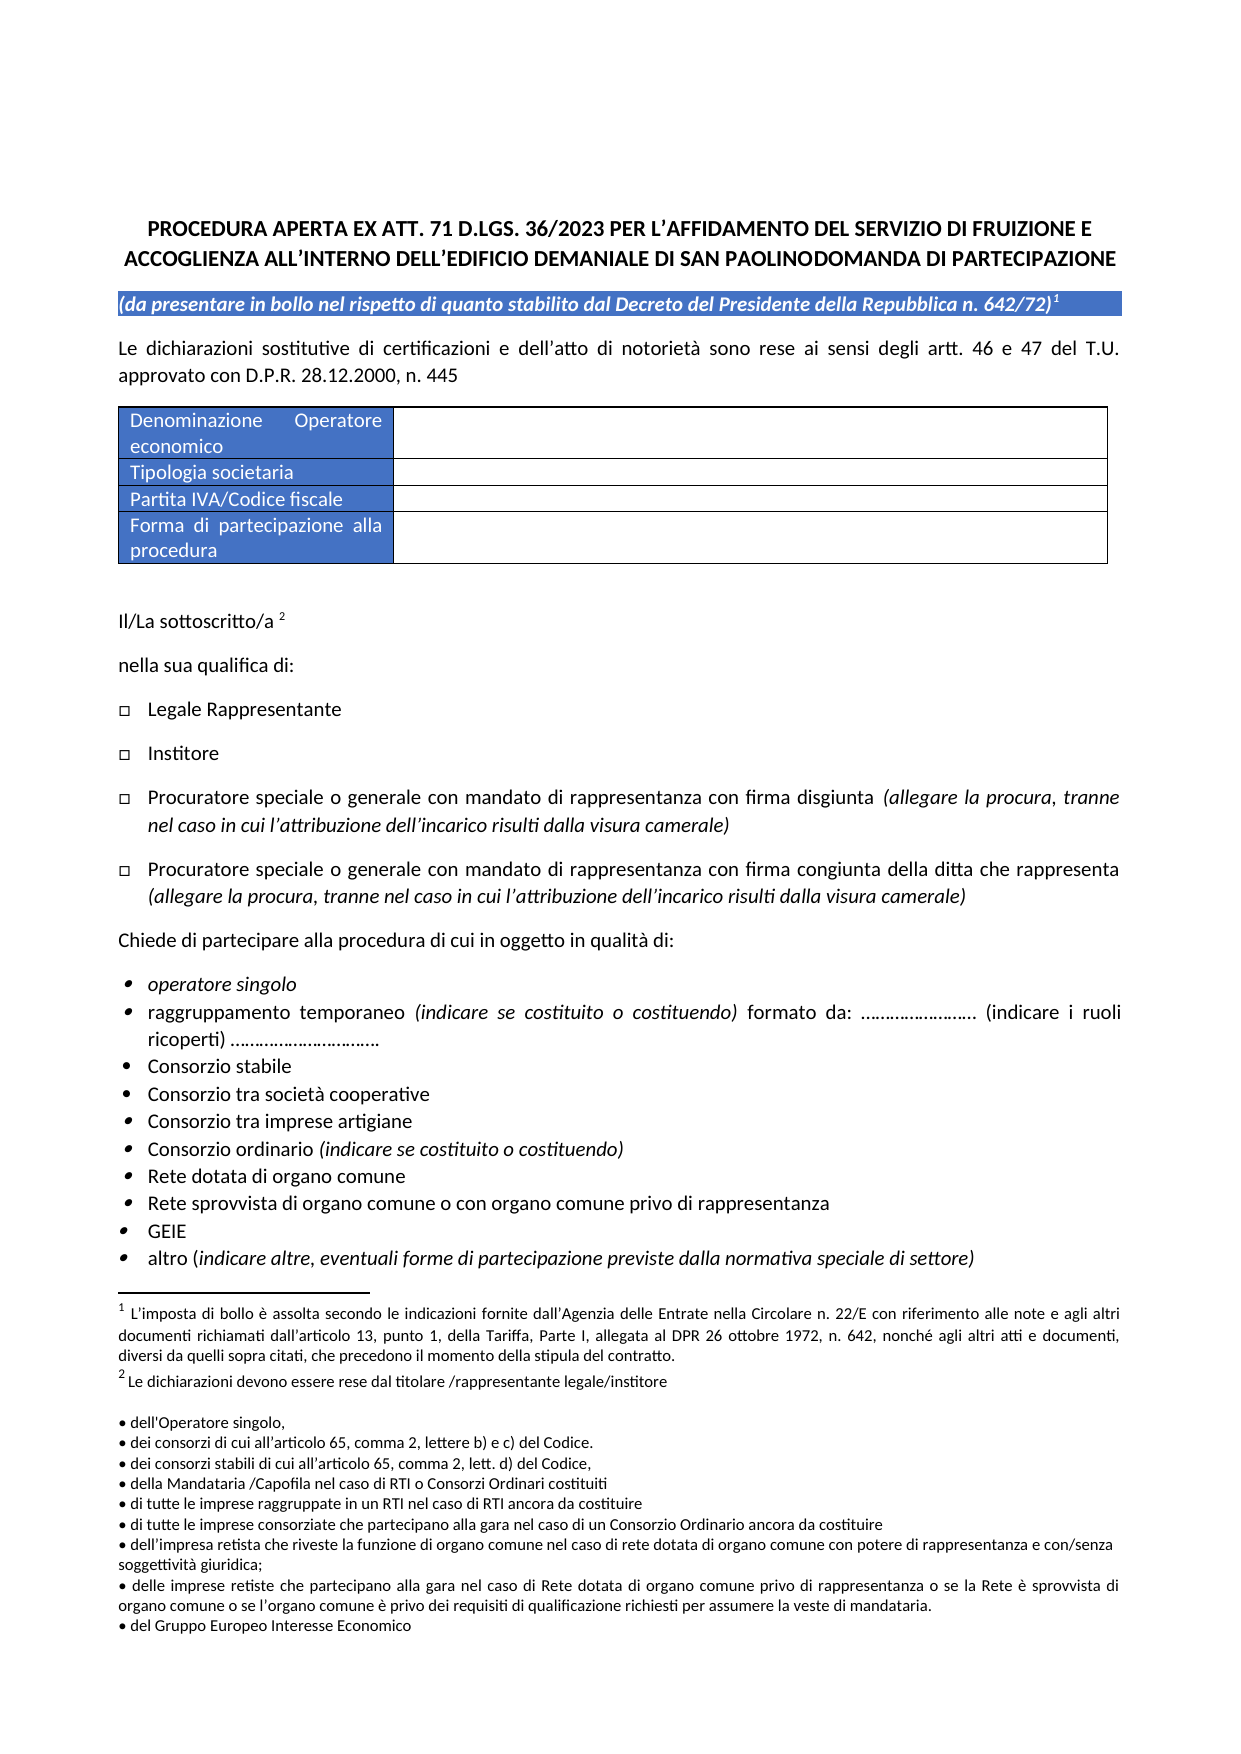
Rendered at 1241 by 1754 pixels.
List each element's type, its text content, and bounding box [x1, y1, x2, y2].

text Chiede di partecipare alla procedura di cui in oggetto in qualità di: [118, 927, 1122, 953]
text PROCEDURA APERTA EX ATT. 71 D.LGS. 36/2023 PER L’AFFIDAMENTO DEL SERVIZIO DI FRUIZIONE E ACCOGLIENZA ALL’INTERNO DELL’EDIFICIO DEMANIALE DI SAN PAOLINODomanda di partecipazione [118, 214, 1122, 272]
list raggruppamento temporaneo (indicare se costituito o costituendo) formato da: …………………… (indicare i ruoli ricoperti) …………………………. [123, 999, 1122, 1052]
table_cell Partita IVA/Codice fiscale [119, 486, 393, 511]
table_cell Tipologia societaria [119, 459, 393, 485]
text □ Procuratore speciale o generale con mandato di rappresentanza con firma disgiunta (allegare la procura, tranne nel caso in cui l’attribuzione dell’incarico risulti dalla visura camerale) [118, 784, 1122, 837]
list operatore singolo [123, 971, 1122, 997]
list Consorzio tra società cooperative [123, 1081, 1122, 1106]
list Consorzio stabile [123, 1054, 1122, 1079]
text (da presentare in bollo nel rispetto di quanto stabilito dal Decreto del Presidente della Repubblica n. 642/72) [118, 291, 1122, 316]
text □ Legale Rappresentante [118, 696, 1122, 722]
text □ Institore [118, 740, 1122, 766]
list altro (indicare altre, eventuali forme di partecipazione previste dalla normativa speciale di settore) [118, 1245, 1122, 1271]
table_cell [394, 486, 1107, 511]
text Le dichiarazioni sostitutive di certificazioni e dell’atto di notorietà sono rese ai sensi degli artt. 46 e 47 del T.U. approvato con D.P.R. 28.12.2000, n. 445 [118, 335, 1122, 388]
table_header [394, 408, 1107, 458]
table_cell Forma di partecipazione alla procedura [119, 512, 393, 563]
table_cell [394, 459, 1107, 485]
list Rete sprovvista di organo comune o con organo comune privo di rappresentanza [123, 1191, 1122, 1216]
text □ Procuratore speciale o generale con mandato di rappresentanza con firma congiunta della ditta che rappresenta (allegare la procura, tranne nel caso in cui l’attribuzione dell’incarico risulti dalla visura camerale) [118, 856, 1122, 909]
text Il/La sottoscritto/a [118, 608, 1122, 634]
list Rete dotata di organo comune [123, 1163, 1122, 1189]
text nella sua qualifica di: [118, 652, 1122, 678]
list GEIE [118, 1218, 1122, 1243]
list Consorzio tra imprese artigiane [123, 1108, 1122, 1134]
table_cell [394, 512, 1107, 563]
table_header Denominazione Operatore economico [119, 408, 393, 458]
list Consorzio ordinario (indicare se costituito o costituendo) [123, 1136, 1122, 1161]
